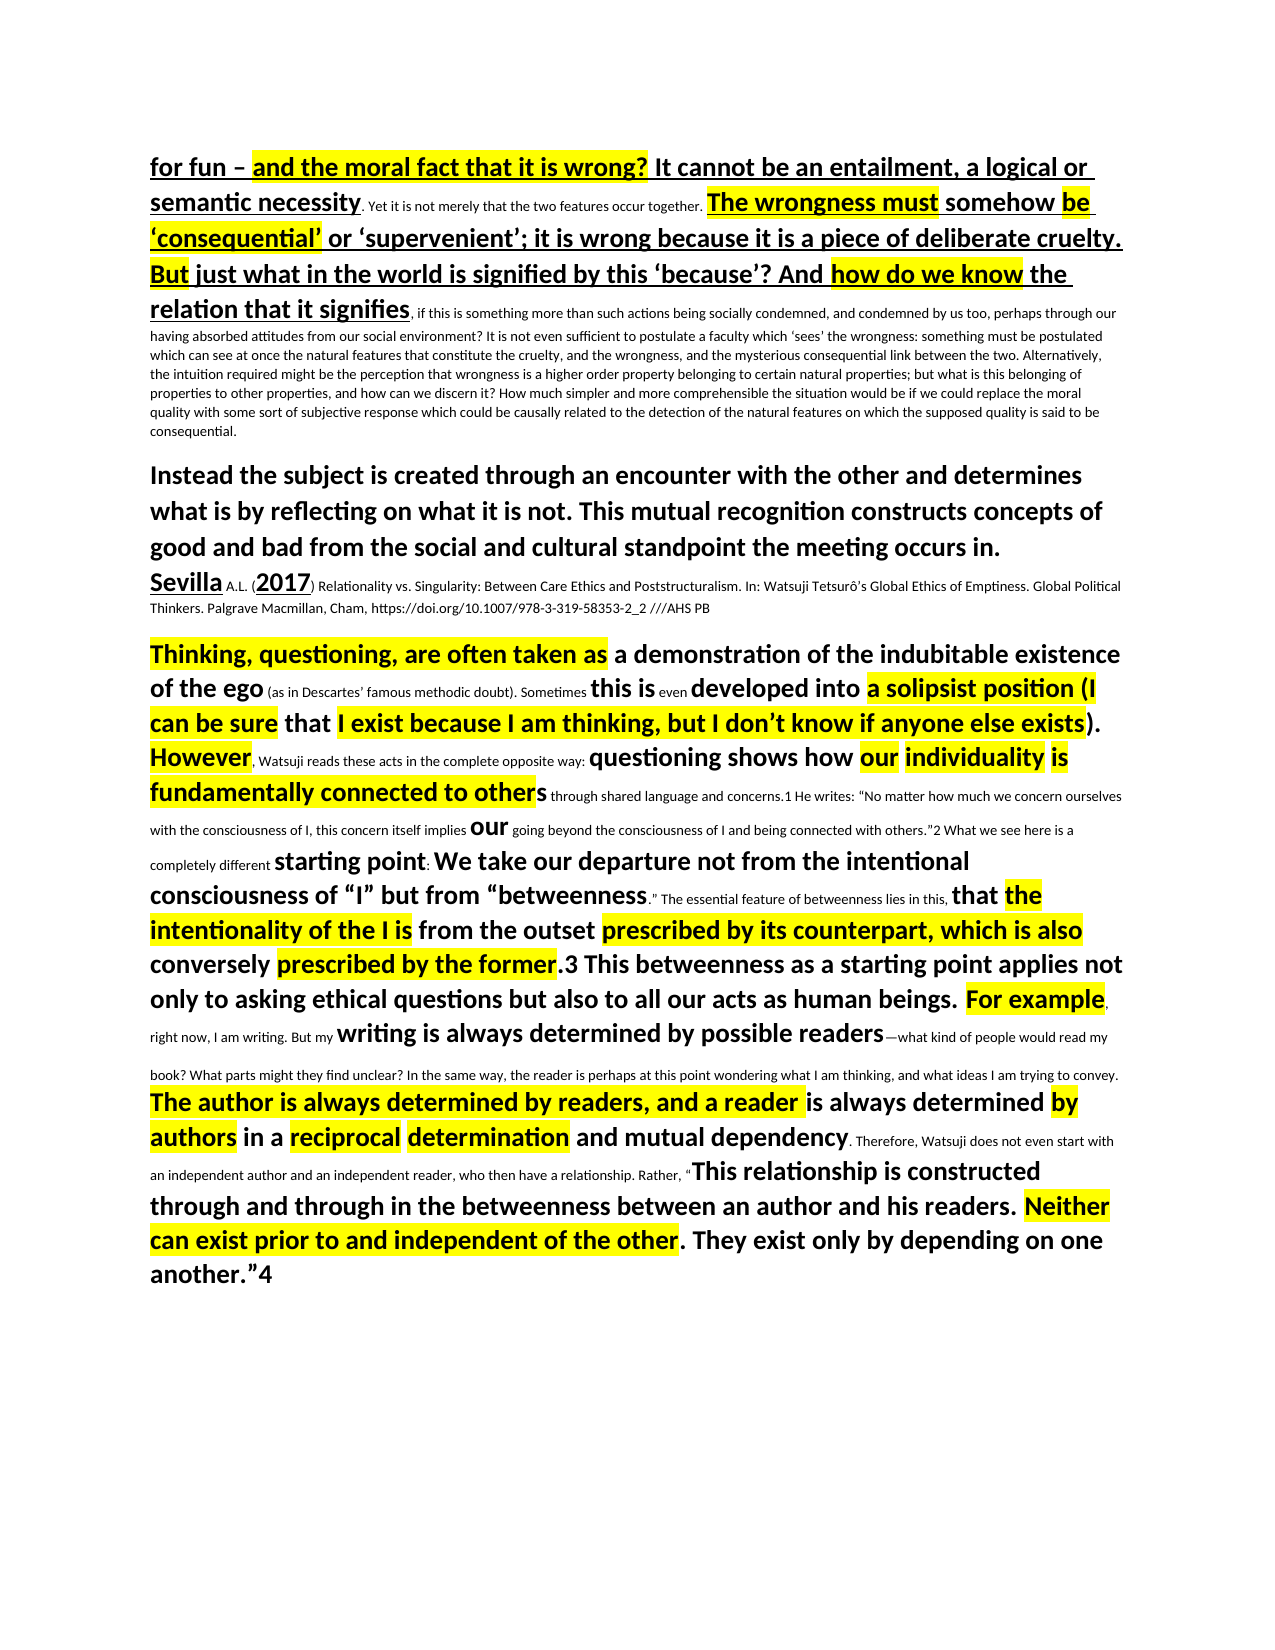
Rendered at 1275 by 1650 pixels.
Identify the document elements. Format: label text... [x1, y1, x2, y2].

text Sevilla A.L. (2017) Relationality vs. Singularity: Between Care Ethics and Poststructuralism. In: Watsuji Tetsurô’s Global Ethics of Emptiness. Global Political Thinkers. Palgrave Macmillan, Cham, https://doi.org/10.1007/978-3-319-58353-2_2 ///AHS PB [150, 565, 1125, 618]
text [150, 150, 1125, 441]
text Thinking, questioning, are often taken as a demonstration of the indubitable existence of the ego (as in Descartes’ famous methodic doubt). Sometimes this is even developed into a solipsist position (I can be sure that I exist because I am thinking, but I don’t know if anyone else exists). However, Watsuji reads these acts in the complete opposite way: questioning shows how our individuality is fundamentally connected to others through shared language and concerns.1 He writes: “No matter how much we concern ourselves with the consciousness of I, this concern itself implies our going beyond the consciousness of I and being connected with others.”2 What we see here is a completely different starting point: We take our departure not from the intentional consciousness of “I” but from “betweenness.” The essential feature of betweenness lies in this, that the intentionality of the I is from the outset prescribed by its counterpart, which is also conversely prescribed by the former.3 This betweenness as a starting point applies not only to asking ethical questions but also to all our acts as human beings. For example, right now, I am writing. But my writing is always determined by possible readers—what kind of people would read my book? What parts might they find unclear? In the same way, the reader is perhaps at this point wondering what I am thinking, and what ideas I am trying to convey. The author is always determined by readers, and a reader is always determined by authors in a reciprocal determination and mutual dependency. Therefore, Watsuji does not even start with an independent author and an independent reader, who then have a relationship. Rather, “This relationship is constructed through and through in the betweenness between an author and his readers. Neither can exist prior to and independent of the other. They exist only by depending on one another.”4 [150, 636, 1125, 1291]
text Instead the subject is created through an encounter with the other and determines what is by reflecting on what it is not. This mutual recognition constructs concepts of good and bad from the social and cultural standpoint the meeting occurs in. [150, 458, 1125, 563]
